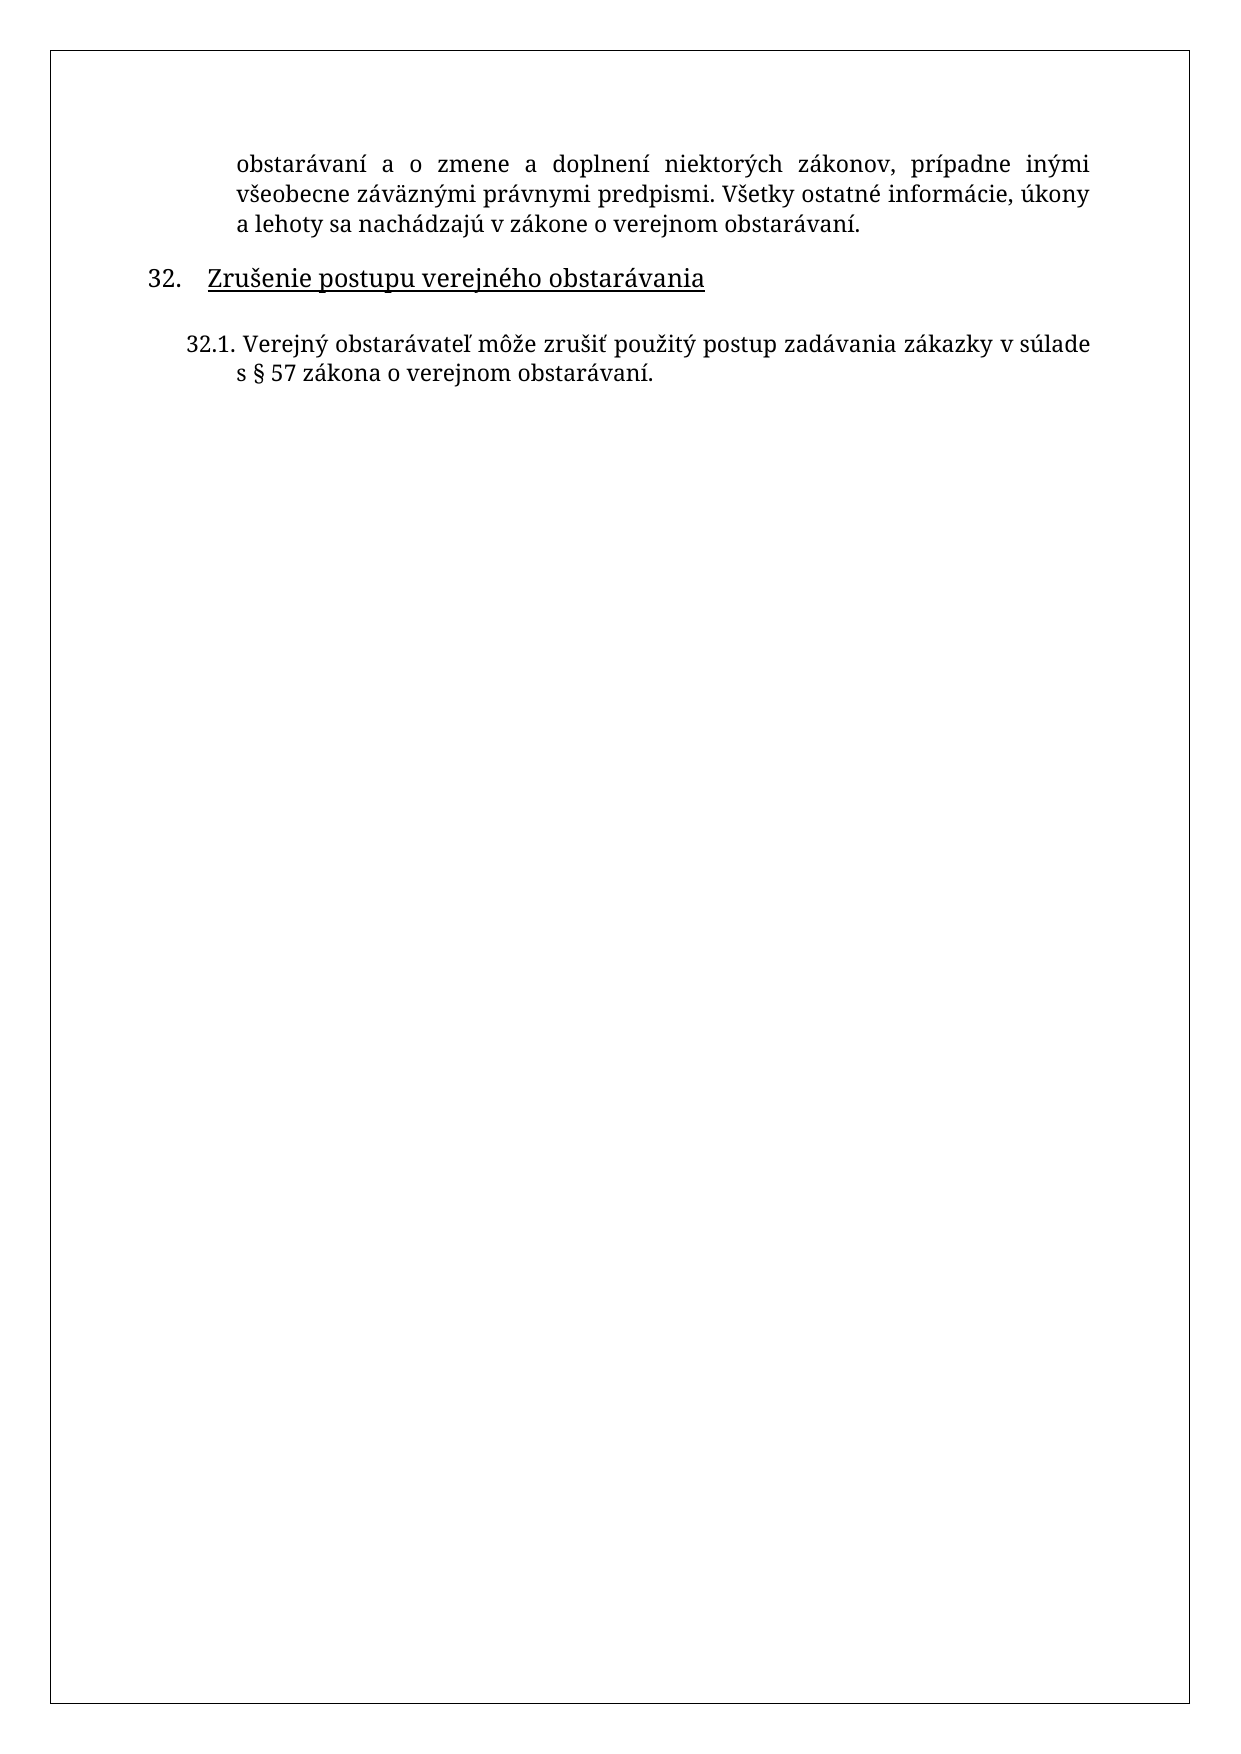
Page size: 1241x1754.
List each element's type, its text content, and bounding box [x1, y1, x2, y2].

text 32.1. Verejný obstarávateľ môže zrušiť použitý postup zadávania zákazky v súlade s § 57 zákona o verejnom obstarávaní. [186, 328, 1091, 388]
subtitle Zrušenie postupu verejného obstarávania [147, 261, 1093, 295]
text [186, 147, 1091, 239]
